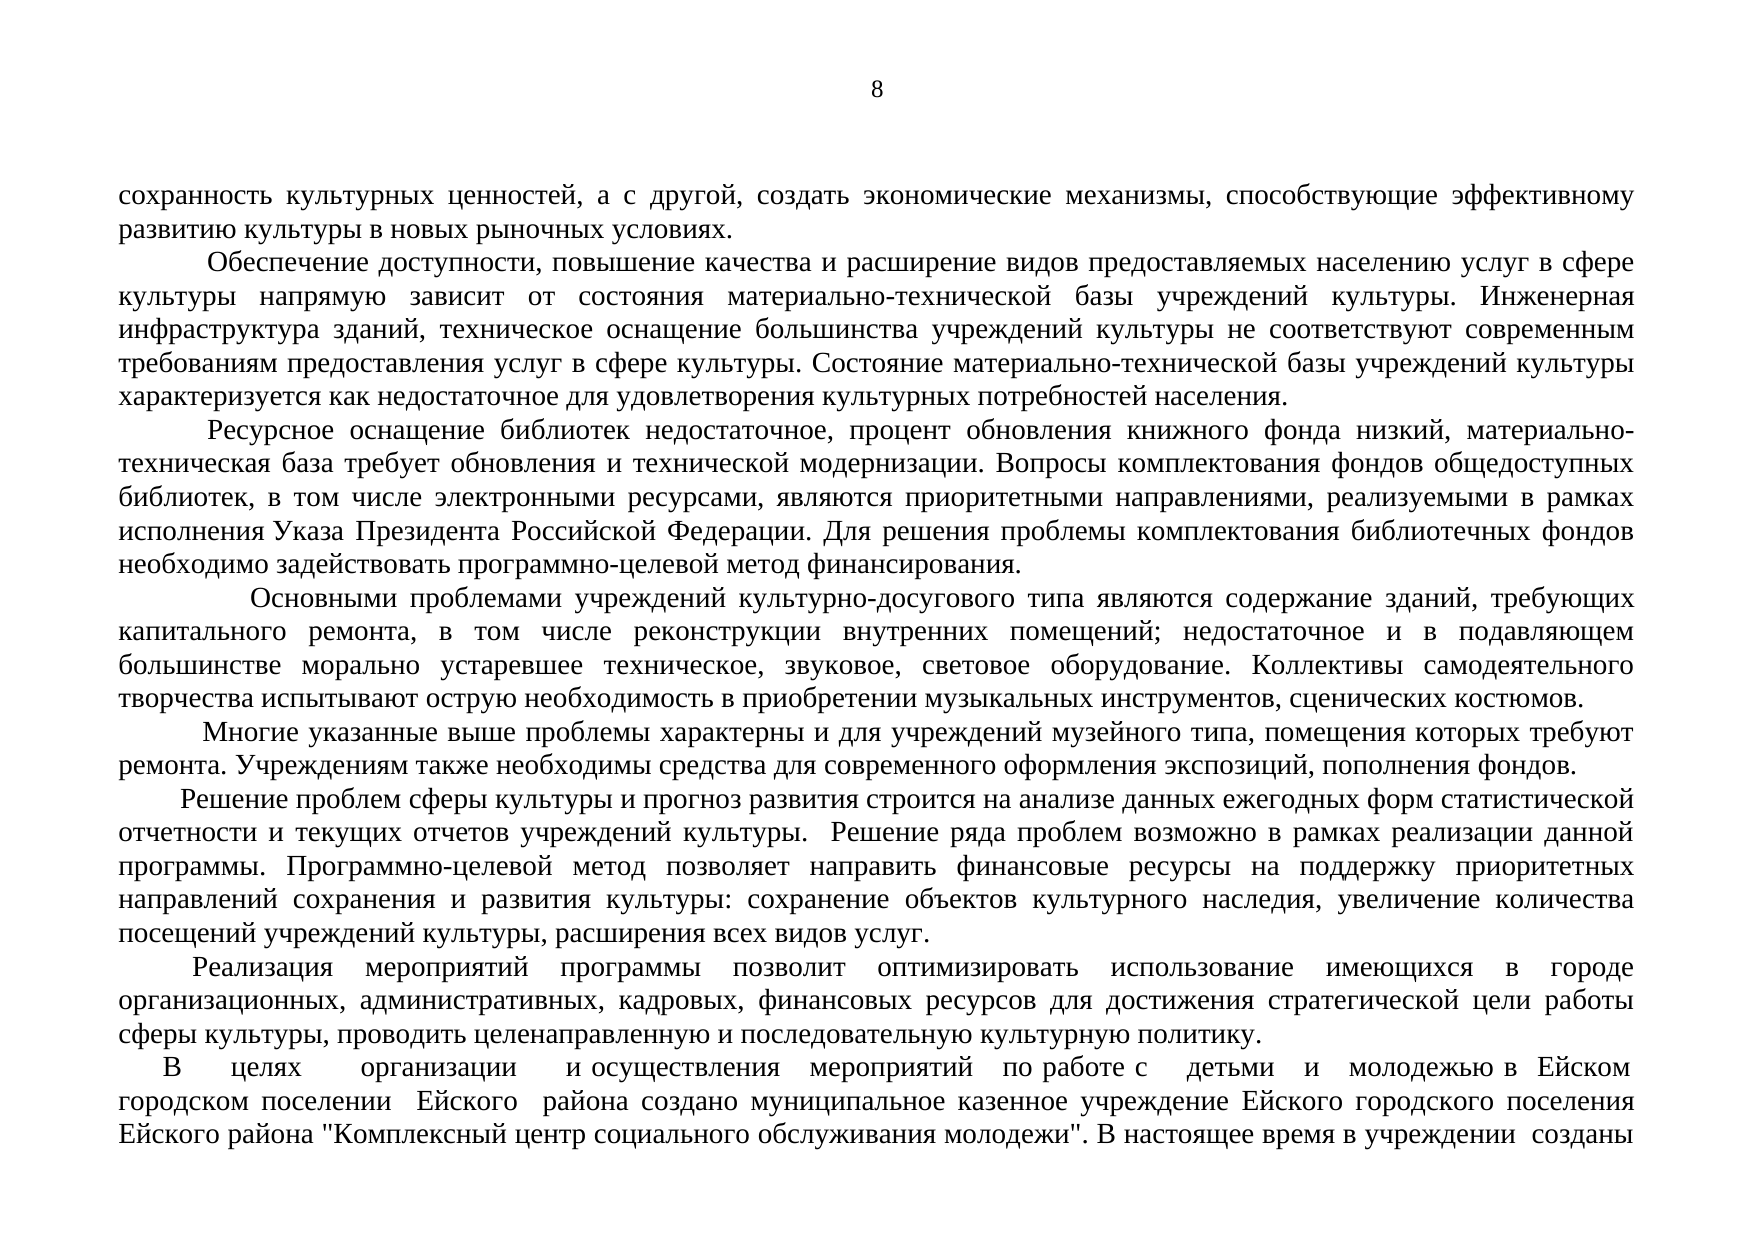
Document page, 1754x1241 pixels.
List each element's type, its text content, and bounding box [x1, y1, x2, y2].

text Ресурсное оснащение библиотек недостаточное, процент обновления книжного фонда низкий, материально-техническая база требует обновления и технической модернизации. Вопросы комплектования фондов общедоступных библиотек, в том числе электронными ресурсами, являются приоритетными направлениями, реализуемыми в рамках исполнения Указа Президента Российской Федерации. Для решения проблемы комплектования библиотечных фондов необходимо задействовать программно-целевой метод финансирования. [118, 412, 1636, 580]
text Многие указанные выше проблемы характерны и для учреждений музейного типа, помещения которых требуют ремонта. Учреждениям также необходимы средства для современного оформления экспозиций, пополнения фондов. [118, 714, 1636, 781]
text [118, 177, 1636, 244]
text Реализация мероприятий программы позволит оптимизировать использование имеющихся в городе организационных, административных, кадровых, финансовых ресурсов для достижения стратегической цели работы сферы культуры, проводить целенаправленную и последовательную культурную политику. [118, 949, 1636, 1049]
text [118, 1049, 1636, 1150]
text Основными проблемами учреждений культурно-досугового типа являются содержание зданий, требующих капитального ремонта, в том числе реконструкции внутренних помещений; недостаточное и в подавляющем большинстве морально устаревшее техническое, звуковое, световое оборудование. Коллективы самодеятельного творчества испытывают острую необходимость в приобретении музыкальных инструментов, сценических костюмов. [118, 580, 1636, 714]
text Решение проблем сферы культуры и прогноз развития строится на анализе данных ежегодных форм статистической отчетности и текущих отчетов учреждений культуры. Решение ряда проблем возможно в рамках реализации данной программы. Программно-целевой метод позволяет направить финансовые ресурсы на поддержку приоритетных направлений сохранения и развития культуры: сохранение объектов культурного наследия, увеличение количества посещений учреждений культуры, расширения всех видов услуг. [118, 781, 1636, 949]
text Обеспечение доступности, повышение качества и расширение видов предоставляемых населению услуг в сфере культуры напрямую зависит от состояния материально-технической базы учреждений культуры. Инженерная инфраструктура зданий, техническое оснащение большинства учреждений культуры не соответствуют современным требованиям предоставления услуг в сфере культуры. Состояние материально-технической базы учреждений культуры характеризуется как недостаточное для удовлетворения культурных потребностей населения. [118, 244, 1636, 412]
